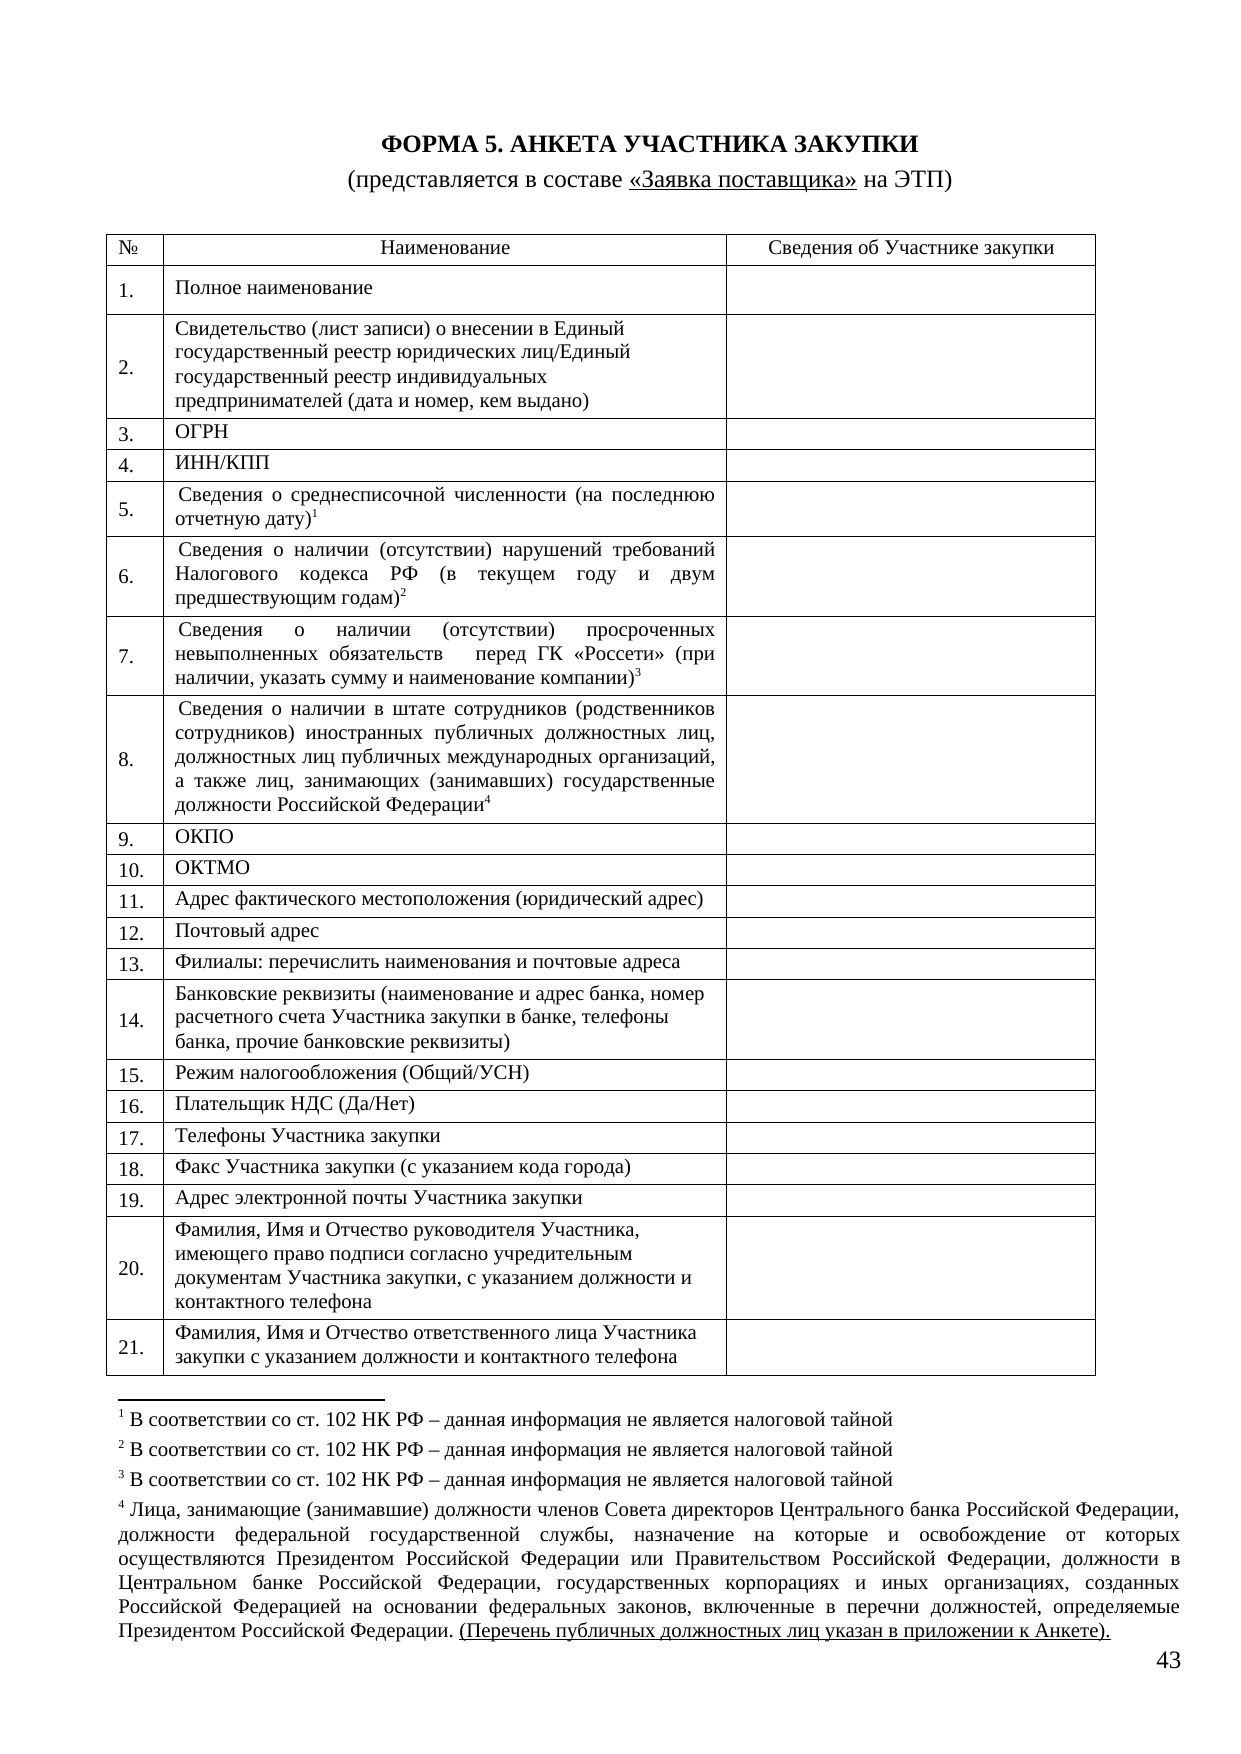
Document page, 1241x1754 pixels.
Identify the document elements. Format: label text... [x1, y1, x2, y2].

table_cell [727, 1060, 1095, 1090]
table_cell [107, 1185, 163, 1216]
table_cell [727, 1123, 1095, 1153]
table_cell [107, 824, 163, 854]
table_cell [727, 886, 1095, 917]
table_cell [727, 450, 1095, 481]
table_cell Сведения о среднесписочной численности (на последнюю отчетную дату) [164, 482, 726, 536]
table_cell [727, 266, 1095, 314]
table_cell [107, 450, 163, 481]
text (представляется в составе «Заявка поставщика» на ЭТП) [118, 164, 1181, 193]
table_cell [107, 1217, 163, 1319]
table_cell Адрес электронной почты Участника закупки [164, 1185, 726, 1216]
table_cell Почтовый адрес [164, 918, 726, 948]
table_cell [107, 419, 163, 449]
table_cell [107, 266, 163, 314]
table_cell [727, 1091, 1095, 1122]
table_cell [727, 824, 1095, 854]
table_cell [107, 855, 163, 885]
table_cell [107, 886, 163, 917]
table_cell [727, 949, 1095, 979]
table_cell [107, 1320, 163, 1374]
table_cell [107, 1060, 163, 1090]
table_cell [107, 980, 163, 1059]
table_cell ОКПО [164, 824, 726, 854]
table_cell ОКТМО [164, 855, 726, 885]
table_cell Сведения о наличии (отсутствии) нарушений требований Налогового кодекса РФ (в текущем году и двум предшествующим годам) [164, 537, 726, 616]
table_cell [107, 1154, 163, 1184]
subtitle ФОРМА 5. АНКЕТА УЧАСТНИКА ЗАКУПКИ [118, 129, 1181, 158]
table_cell Полное наименование [164, 266, 726, 314]
table_cell [727, 855, 1095, 885]
table_cell [727, 1154, 1095, 1184]
table_header № [107, 235, 163, 265]
table_cell [727, 980, 1095, 1059]
table_cell [107, 696, 163, 823]
table_cell [107, 1123, 163, 1153]
table_cell Банковские реквизиты (наименование и адрес банка, номер расчетного счета Участника закупки в банке, телефоны банка, прочие банковские реквизиты) [164, 980, 726, 1059]
table_cell Свидетельство (лист записи) о внесении в Единый государственный реестр юридических лиц/Единый государственный реестр индивидуальных предпринимателей (дата и номер, кем выдано) [164, 315, 726, 418]
table_cell [107, 315, 163, 418]
table_cell ИНН/КПП [164, 450, 726, 481]
table_cell Фамилия, Имя и Отчество ответственного лица Участника закупки с указанием должности и контактного телефона [164, 1320, 726, 1374]
table_cell Адрес фактического местоположения (юридический адрес) [164, 886, 726, 917]
table_cell Режим налогообложения (Общий/УСН) [164, 1060, 726, 1090]
table_cell [107, 482, 163, 536]
table_header Сведения об Участнике закупки [727, 235, 1095, 265]
table_cell [727, 1185, 1095, 1216]
table_cell [107, 918, 163, 948]
table_cell [727, 918, 1095, 948]
table_cell [727, 482, 1095, 536]
table_cell Сведения о наличии (отсутствии) просроченных невыполненных обязательств перед ГК «Россети» (при наличии, указать сумму и наименование компании) [164, 617, 726, 695]
table_cell Плательщик НДС (Да/Нет) [164, 1091, 726, 1122]
table_cell [107, 1091, 163, 1122]
table_cell ОГРН [164, 419, 726, 449]
table_cell Филиалы: перечислить наименования и почтовые адреса [164, 949, 726, 979]
table_cell [727, 1320, 1095, 1374]
table_cell [107, 949, 163, 979]
table_cell [727, 696, 1095, 823]
table_cell Сведения о наличии в штате сотрудников (родственников сотрудников) иностранных публичных должностных лиц, должностных лиц публичных международных организаций, а также лиц, занимающих (занимавших) государственные должности Российской Федерации [164, 696, 726, 823]
table_cell [727, 419, 1095, 449]
table_header Наименование [164, 235, 726, 265]
table_cell Факс Участника закупки (с указанием кода города) [164, 1154, 726, 1184]
table_cell Телефоны Участника закупки [164, 1123, 726, 1153]
table_cell [107, 617, 163, 695]
table_cell Фамилия, Имя и Отчество руководителя Участника, имеющего право подписи согласно учредительным документам Участника закупки, с указанием должности и контактного телефона [164, 1217, 726, 1319]
table_cell [727, 1217, 1095, 1319]
table_cell [727, 617, 1095, 695]
table_cell [727, 537, 1095, 616]
table_cell [727, 315, 1095, 418]
table_cell [107, 537, 163, 616]
